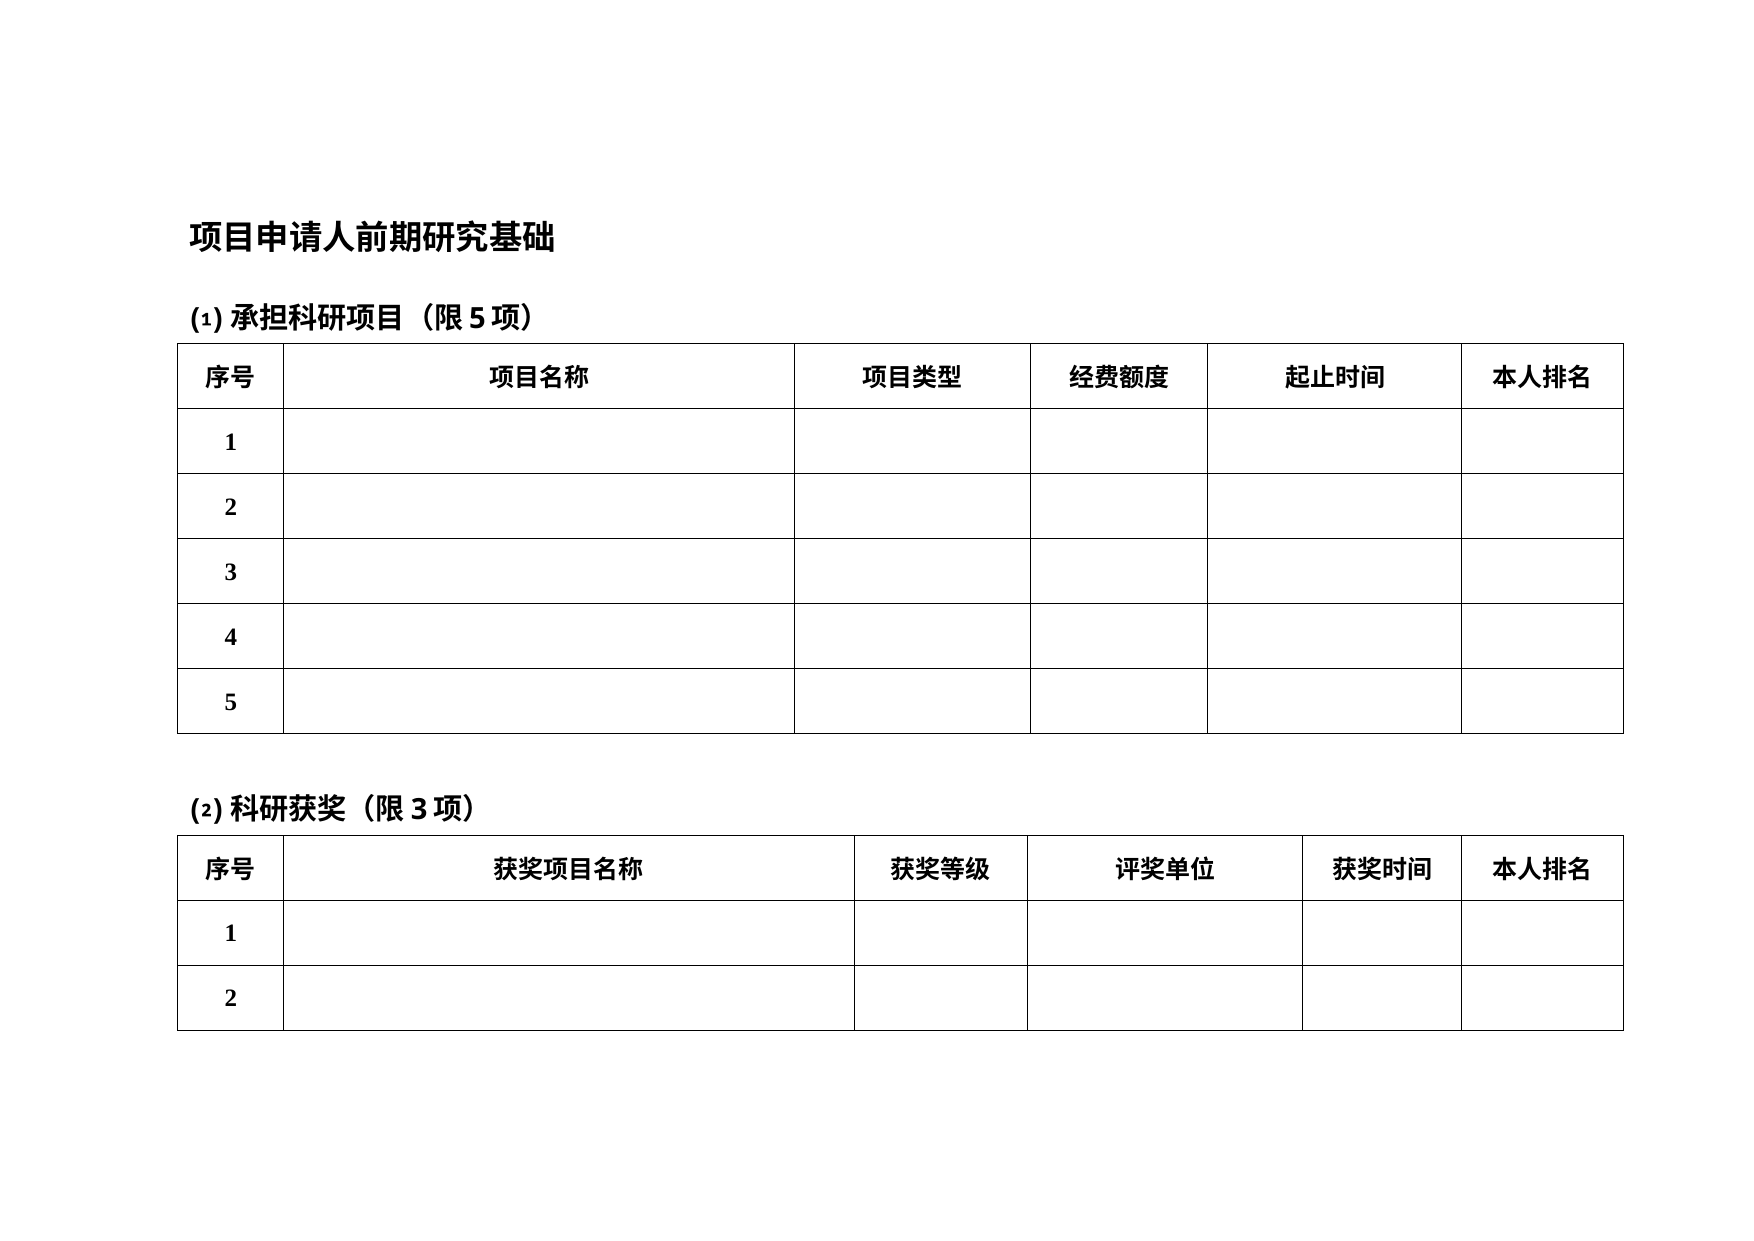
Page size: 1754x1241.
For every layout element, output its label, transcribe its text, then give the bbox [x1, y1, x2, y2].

table_header 项目名称 [284, 344, 794, 408]
table_header 起止时间 [1208, 344, 1461, 408]
table_cell [284, 901, 854, 965]
table_cell [284, 966, 854, 1030]
table_header 评奖单位 [1028, 836, 1302, 900]
table_cell [1462, 966, 1623, 1030]
table_cell [1031, 539, 1207, 603]
table_cell [1208, 539, 1461, 603]
table_cell [1031, 604, 1207, 668]
table_cell 2 [178, 474, 283, 538]
table_cell [1462, 604, 1623, 668]
text 项目申请人前期研究基础 [189, 189, 1612, 280]
table_header 获奖等级 [855, 836, 1027, 900]
table_cell [1462, 539, 1623, 603]
table_header 序号 [178, 836, 283, 900]
table_cell [1208, 474, 1461, 538]
text ⑵科研获奖（限3项） [189, 784, 1612, 830]
table_cell [1208, 604, 1461, 668]
table_cell [1031, 669, 1207, 733]
table_cell [284, 409, 794, 473]
table_header 经费额度 [1031, 344, 1207, 408]
table_header 序号 [178, 344, 283, 408]
table_cell [855, 901, 1027, 965]
table_cell [1462, 901, 1623, 965]
table_cell [1208, 409, 1461, 473]
table_cell [1208, 669, 1461, 733]
table_header 获奖时间 [1303, 836, 1461, 900]
table_cell 5 [178, 669, 283, 733]
table_cell [284, 604, 794, 668]
table_cell 3 [178, 539, 283, 603]
table_cell [284, 539, 794, 603]
table_cell [284, 474, 794, 538]
table_cell [795, 474, 1030, 538]
text ⑴承担科研项目（限5项） [189, 293, 1612, 338]
table_cell [1462, 409, 1623, 473]
table_cell [1031, 474, 1207, 538]
table_cell [795, 669, 1030, 733]
table_header 项目类型 [795, 344, 1030, 408]
table_cell [1303, 901, 1461, 965]
table_header 本人排名 [1462, 836, 1623, 900]
table_cell [1028, 901, 1302, 965]
table_cell [1303, 966, 1461, 1030]
table_cell [795, 409, 1030, 473]
table_cell 1 [178, 409, 283, 473]
table_header 本人排名 [1462, 344, 1623, 408]
table_header 获奖项目名称 [284, 836, 854, 900]
table_cell 1 [178, 901, 283, 965]
table_cell 2 [178, 966, 283, 1030]
table_cell [1031, 409, 1207, 473]
table_cell [795, 539, 1030, 603]
table_cell 4 [178, 604, 283, 668]
table_cell [795, 604, 1030, 668]
table_cell [1462, 474, 1623, 538]
table_cell [1462, 669, 1623, 733]
table_cell [284, 669, 794, 733]
table_cell [855, 966, 1027, 1030]
table_cell [1028, 966, 1302, 1030]
